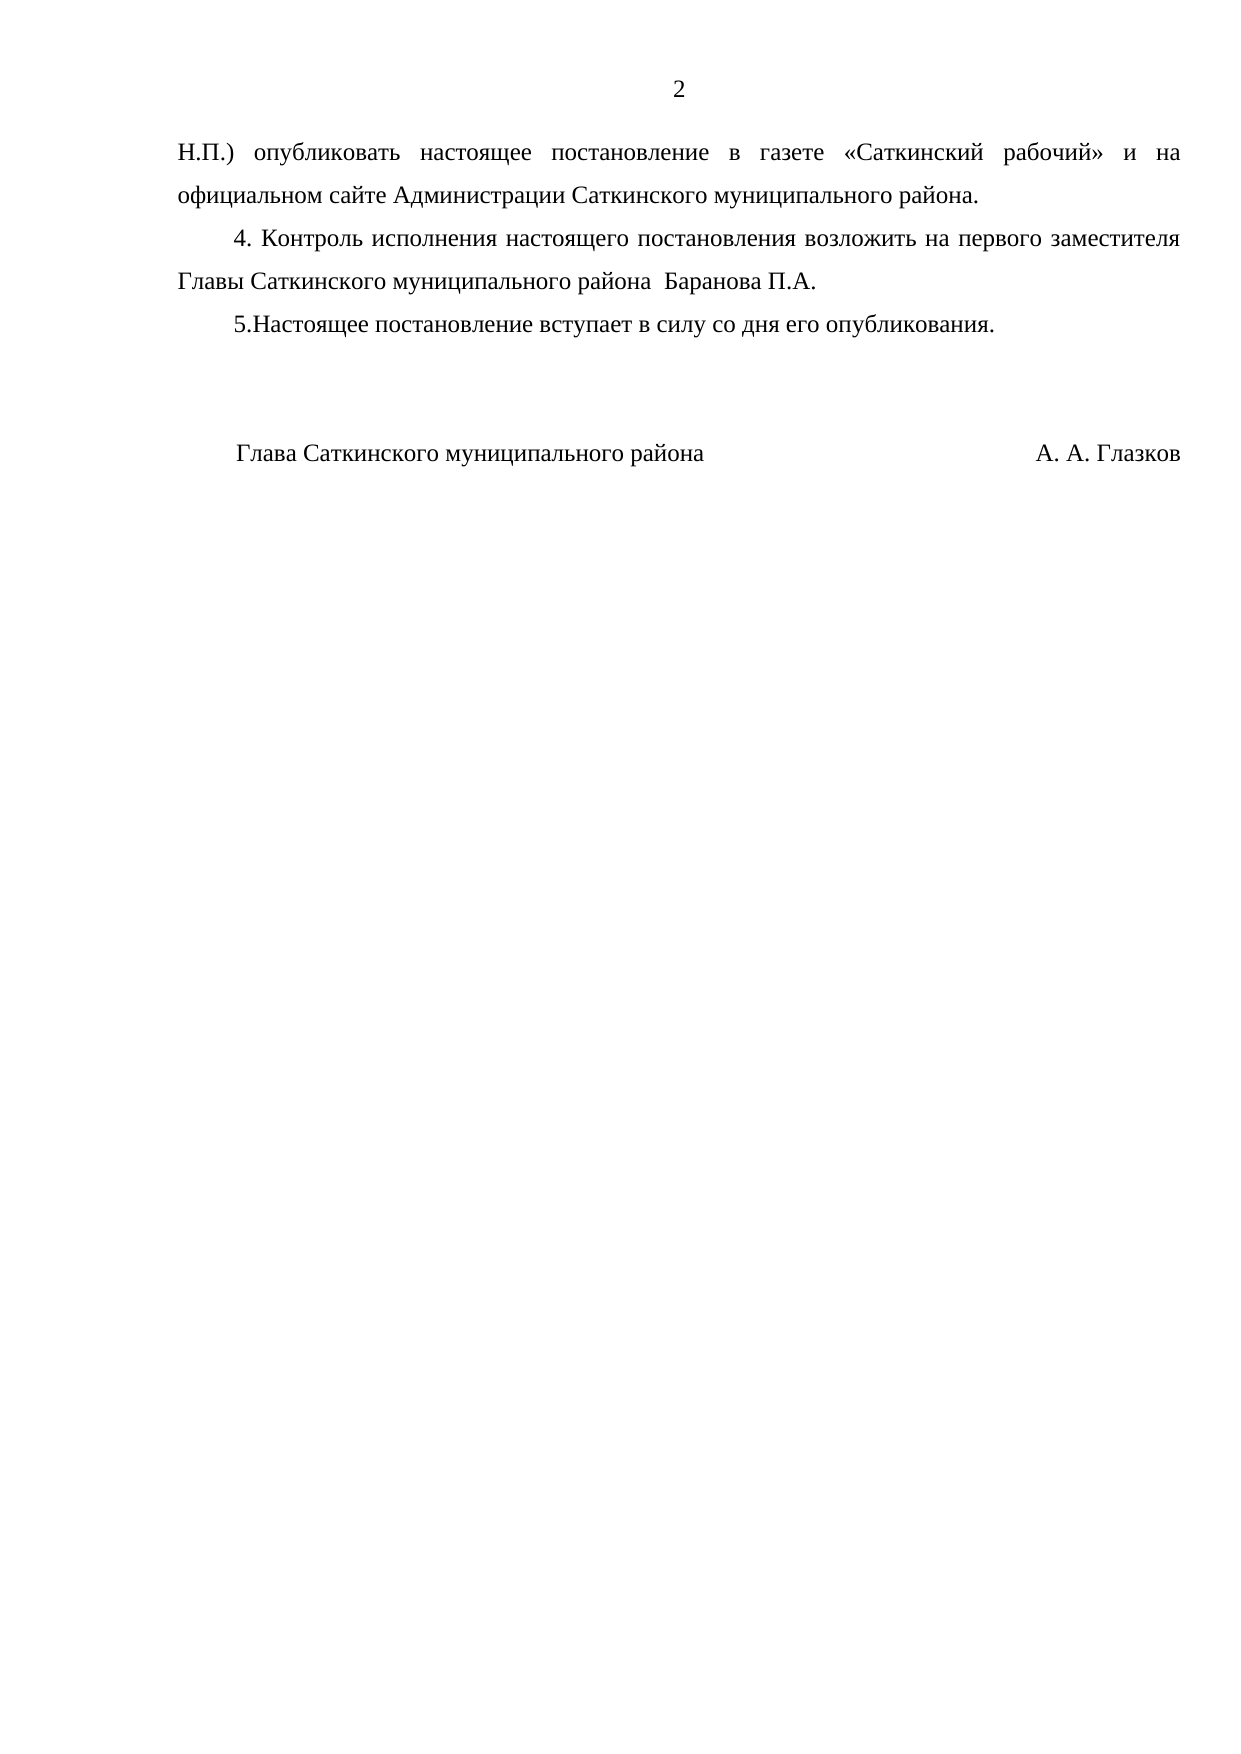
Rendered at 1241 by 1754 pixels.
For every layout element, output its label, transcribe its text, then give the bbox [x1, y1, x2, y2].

text Глава Саткинского муниципального района А. А. Глазков [177, 438, 1181, 467]
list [177, 137, 1181, 208]
list Настоящее постановление вступает в силу со дня его опубликования. [177, 309, 1181, 338]
list Контроль исполнения настоящего постановления возложить на первого заместителя Главы Саткинского муниципального района Баранова П.А. [177, 223, 1181, 295]
